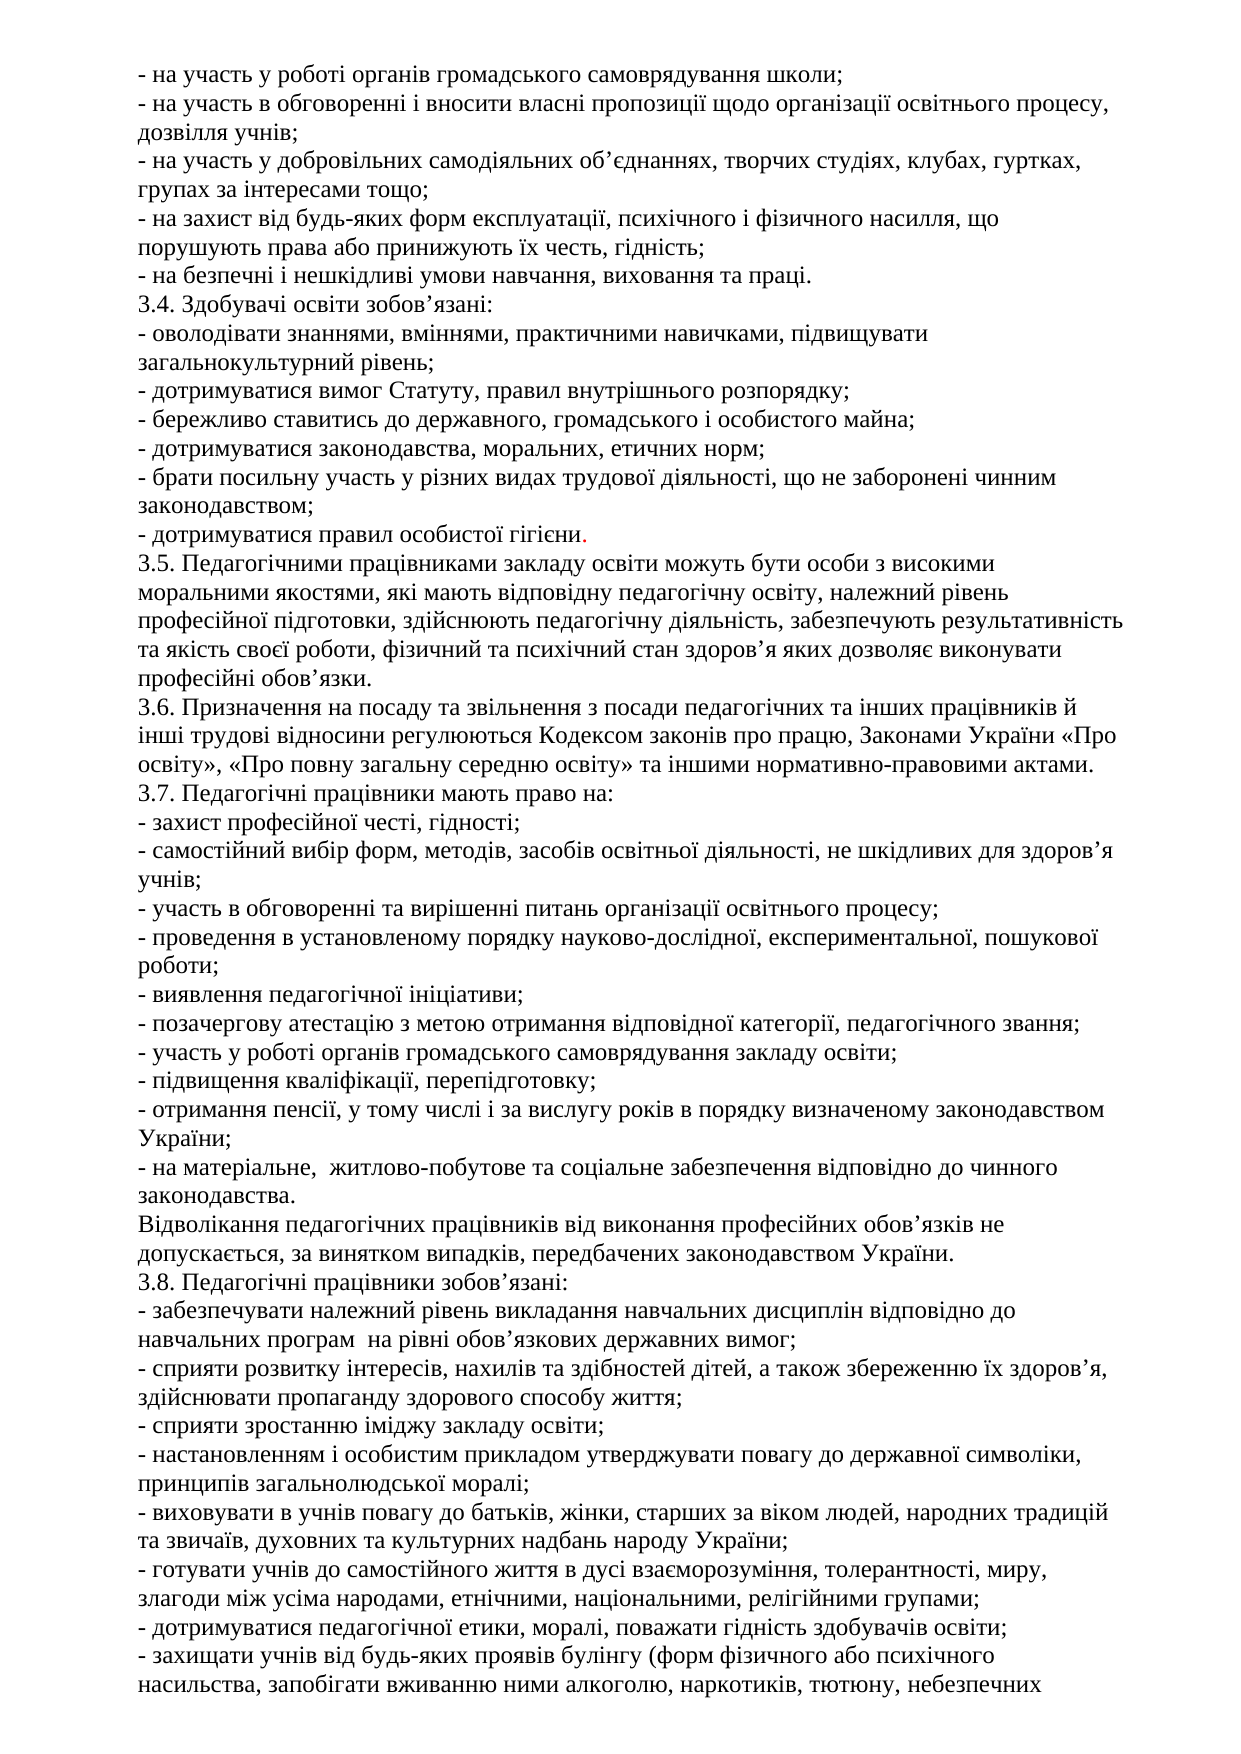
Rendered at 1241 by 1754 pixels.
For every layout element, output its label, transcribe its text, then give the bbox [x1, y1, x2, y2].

text - виховувати в учнів повагу до батьків, жінки, старших за віком людей, народних традицій та звичаїв, духовних та культурних надбань народу України; [138, 1497, 1124, 1554]
text - на участь у роботі органів громадського самоврядування школи; [138, 59, 1124, 88]
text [138, 1640, 1124, 1698]
text - забезпечувати належний рівень викладання навчальних дисциплін відповідно до навчальних програм на рівні обов’язкових державних вимог; [138, 1295, 1124, 1353]
text - готувати учнів до самостійного життя в дусі взаєморозуміння, толерантності, миру, злагоди між усіма народами, етнічними, національними, релігійними групами; [138, 1554, 1124, 1612]
text 3.6. Призначення на посаду та звільнення з посади педагогічних та інших працівників й інші трудові відносини регулюються Кодексом законів про працю, Законами України «Про освіту», «Про повну загальну середню освіту» та іншими нормативно-правовими актами. [138, 692, 1124, 778]
text - дотримуватися вимог Статуту, правил внутрішнього розпорядку; [138, 375, 1124, 404]
text - участь у роботі органів громадського самоврядування закладу освіти; [138, 1037, 1124, 1065]
text - участь в обговоренні та вирішенні питань організації освітнього процесу; [138, 893, 1124, 922]
text - захист професійної честі, гідності; [138, 807, 1124, 835]
text - підвищення кваліфікації, перепідготовку; [138, 1065, 1124, 1094]
text 3.4. Здобувачі освіти зобов’язані: [138, 289, 1124, 318]
text - на участь в обговоренні і вносити власні пропозиції щодо організації освітнього процесу, дозвілля учнів; [138, 88, 1124, 145]
text - оволодівати знаннями, вміннями, практичними навичками, підвищувати загальнокультурний рівень; [138, 318, 1124, 375]
text - настановленням і особистим прикладом утверджувати повагу до державної символіки, принципів загальнолюдської моралі; [138, 1439, 1124, 1497]
text Відволікання педагогічних працівників від виконання професійних обов’язків не допускається, за винятком випадків, передбачених законодавством України. [138, 1209, 1124, 1267]
text - дотримуватися законодавства, моральних, етичних норм; [138, 433, 1124, 462]
text - сприяти розвитку інтересів, нахилів та здібностей дітей, а також збереженню їх здоров’я, здійснювати пропаганду здорового способу життя; [138, 1353, 1124, 1410]
text - на участь у добровільних самодіяльних об’єднаннях, творчих студіях, клубах, гуртках, групах за інтересами тощо; [138, 145, 1124, 203]
text 3.8. Педагогічні працівники зобов’язані: [138, 1267, 1124, 1295]
text - дотримуватися правил особистої гігієни. [138, 519, 1124, 548]
text - на матеріальне, житлово-побутове та соціальне забезпечення відповідно до чинного законодавства. [138, 1152, 1124, 1209]
text 3.7. Педагогічні працівники мають право на: [138, 778, 1124, 807]
text - на захист від будь-яких форм експлуатації, психічного і фізичного насилля, що порушують права або принижують їх честь, гідність; [138, 203, 1124, 260]
text - позачергову атестацію з метою отримання відповідної категорії, педагогічного звання; [138, 1008, 1124, 1037]
text - бережливо ставитись до державного, громадського і особистого майна; [138, 404, 1124, 433]
text - проведення в установленому порядку науково-дослідної, експериментальної, пошукової роботи; [138, 922, 1124, 979]
text - виявлення педагогічної ініціативи; [138, 979, 1124, 1008]
text - сприяти зростанню іміджу закладу освіти; [138, 1410, 1124, 1439]
text - брати посильну участь у різних видах трудової діяльності, що не заборонені чинним законодавством; [138, 462, 1124, 519]
text - самостійний вибір форм, методів, засобів освітньої діяльності, не шкідливих для здоров’я учнів; [138, 835, 1124, 893]
text 3.5. Педагогічними працівниками закладу освіти можуть бути особи з високими моральними якостями, які мають відповідну педагогічну освіту, належний рівень професійної підготовки, здійснюють педагогічну діяльність, забезпечують результативність та якість своєї роботи, фізичний та психічний стан здоров’я яких дозволяє виконувати професійні обов’язки. [138, 548, 1124, 692]
text - на безпечні і нешкідливі умови навчання, виховання та праці. [138, 260, 1124, 289]
text - дотримуватися педагогічної етики, моралі, поважати гідність здобувачів освіти; [138, 1612, 1124, 1640]
text - отримання пенсії, у тому числі і за вислугу років в порядку визначеному законодавством України; [138, 1094, 1124, 1152]
